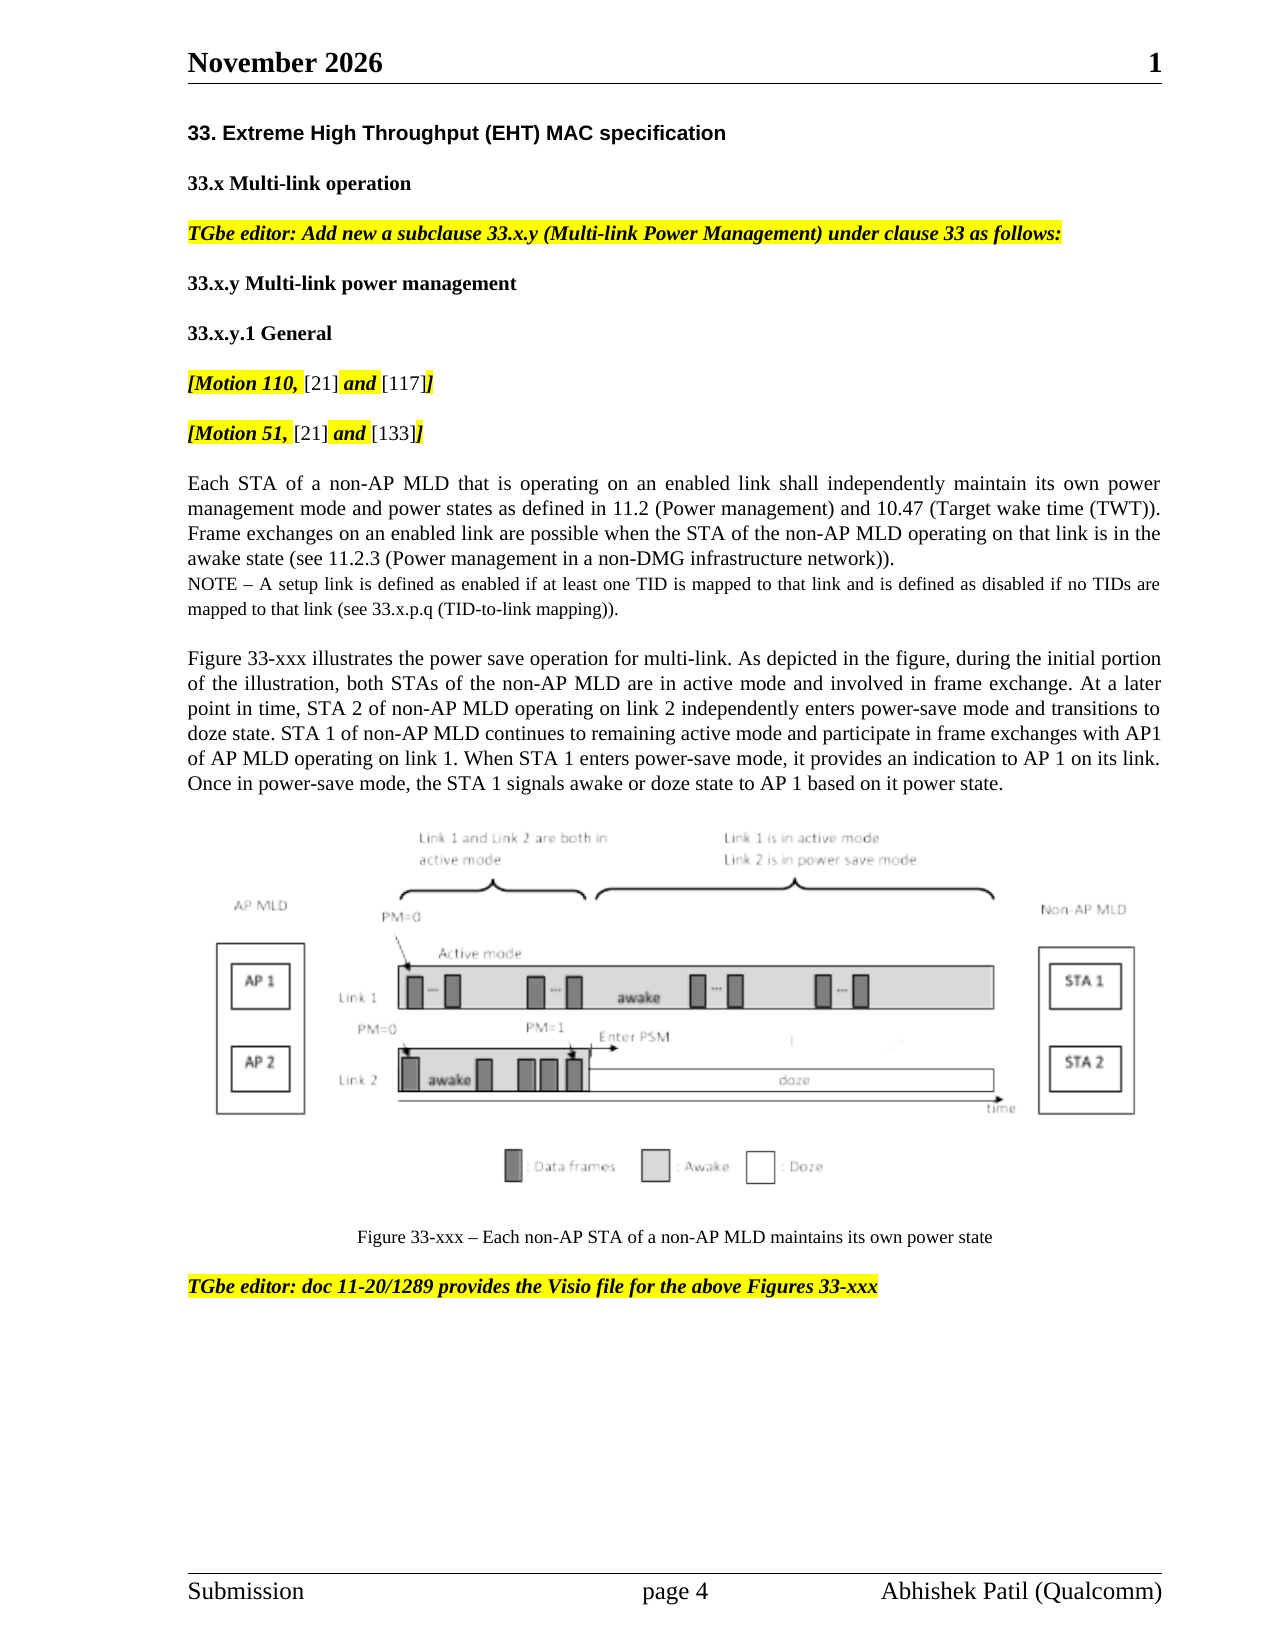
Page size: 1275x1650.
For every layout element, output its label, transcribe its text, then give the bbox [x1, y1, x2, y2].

text 33.x Multi-link operation [187, 169, 1162, 194]
text 33.x.y Multi-link power management [187, 269, 1162, 294]
text [Motion 51, and ] [187, 419, 1162, 444]
text Each STA of a non-AP MLD that is operating on an enabled link shall independently maintain its own power management mode and power states as defined in 11.2 (Power management) and 10.47 (Target wake time (TWT)). Frame exchanges on an enabled link are possible when the STA of the non-AP MLD operating on that link is in the awake state (see 11.2.3 (Power management in a non-DMG infrastructure network)). [187, 469, 1162, 569]
text Figure 33-xxx illustrates the power save operation for multi-link. As depicted in the figure, during the initial portion of the illustration, both STAs of the non-AP MLD are in active mode and involved in frame exchange. At a later point in time, STA 2 of non-AP MLD operating on link 2 independently enters power-save mode and transitions to doze state. STA 1 of non-AP MLD continues to remaining active mode and participate in frame exchanges with AP1 of AP MLD operating on link 1. When STA 1 enters power-save mode, it provides an indication to AP 1 on its link. Once in power-save mode, the STA 1 signals awake or doze state to AP 1 based on it power state. [187, 644, 1162, 794]
text TGbe editor: Add new a subclause 33.x.y (Multi-link Power Management) under clause 33 as follows: [187, 219, 1162, 244]
text [Motion 110, and ] [187, 369, 1162, 394]
text TGbe editor: doc 11-20/1289 provides the Visio file for the above Figures 33-xxx [187, 1273, 1162, 1298]
text 33.x.y.1 General [187, 319, 1162, 344]
text NOTE – A setup link is defined as enabled if at least one TID is mapped to that link and is defined as disabled if no TIDs are mapped to that link (see 33.x.p.q (TID-to-link mapping)). [187, 569, 1162, 619]
text Figure 33-xxx – Each non-AP STA of a non-AP MLD maintains its own power state [187, 1223, 1162, 1248]
text 33. Extreme High Throughput (EHT) MAC specification [187, 119, 1162, 144]
